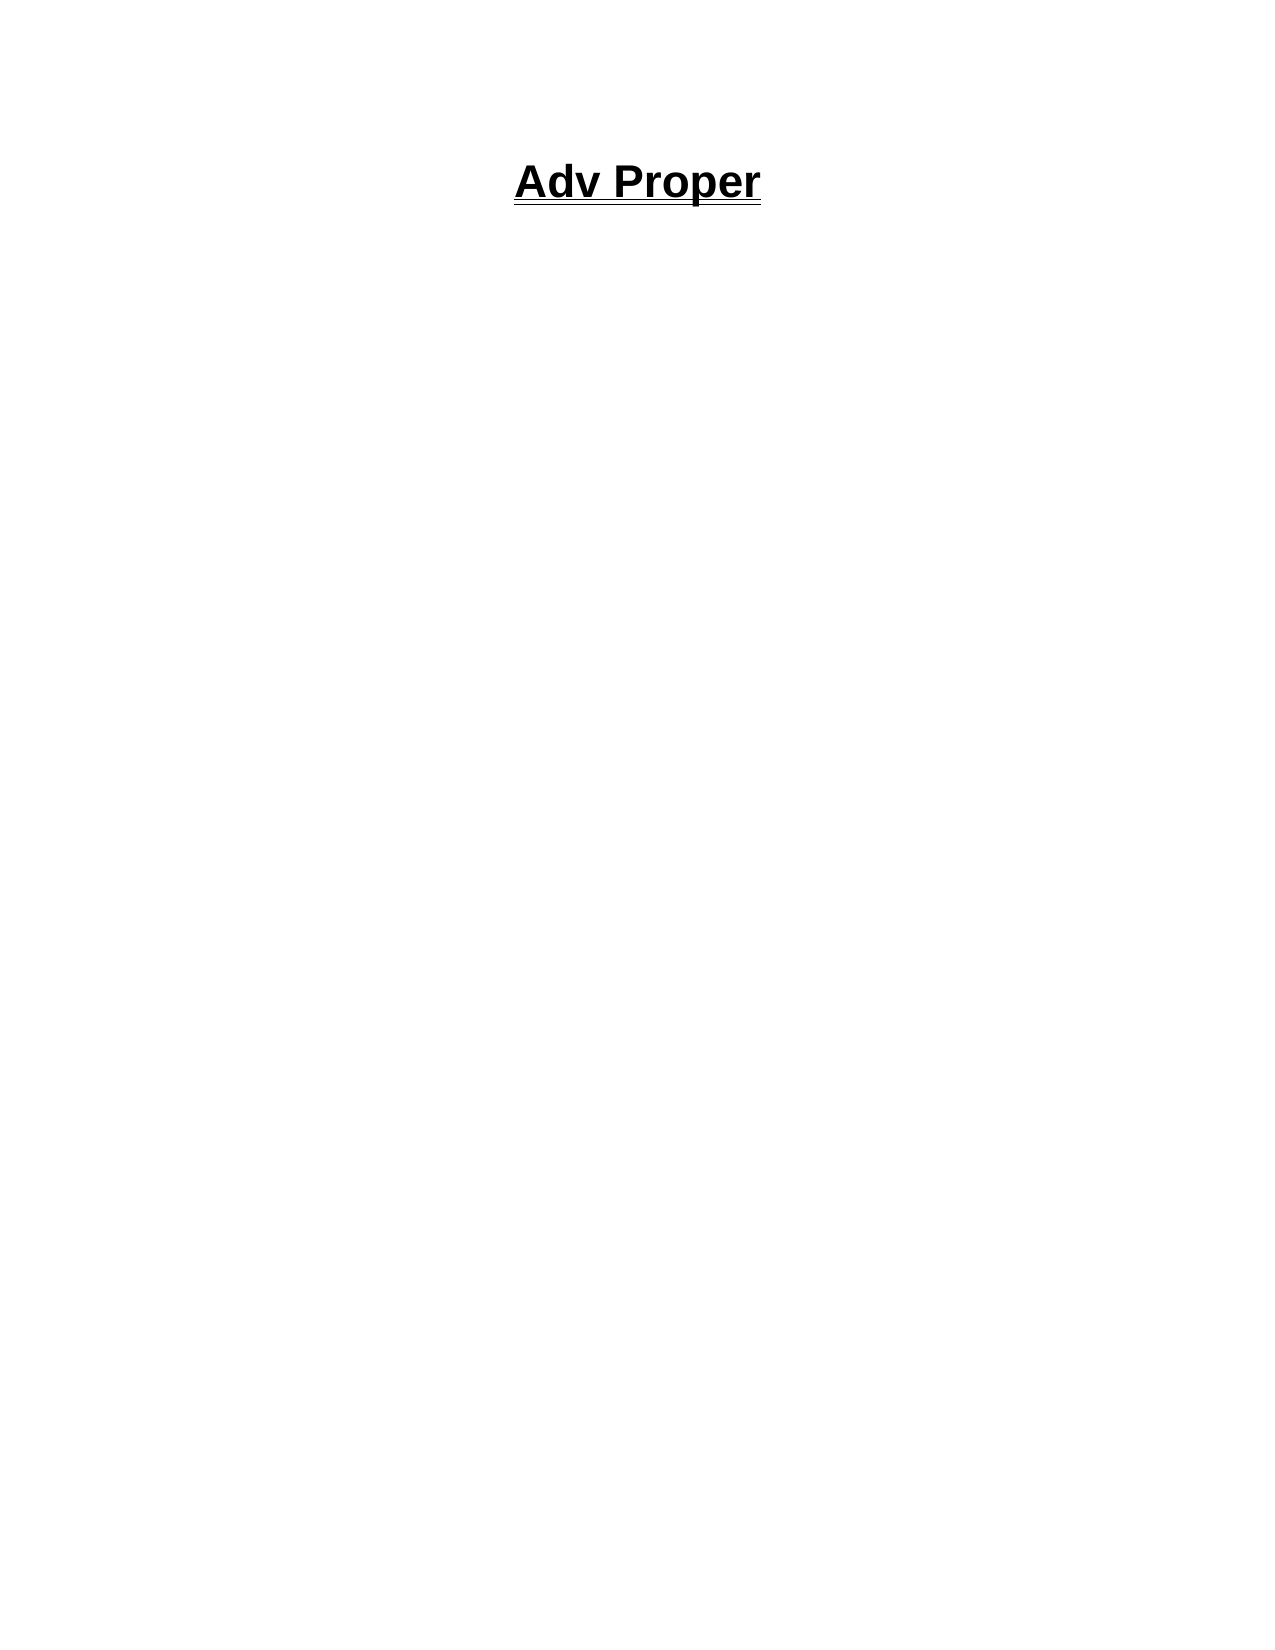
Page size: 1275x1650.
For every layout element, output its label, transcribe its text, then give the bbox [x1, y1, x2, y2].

subtitle Adv Proper [150, 154, 1125, 207]
